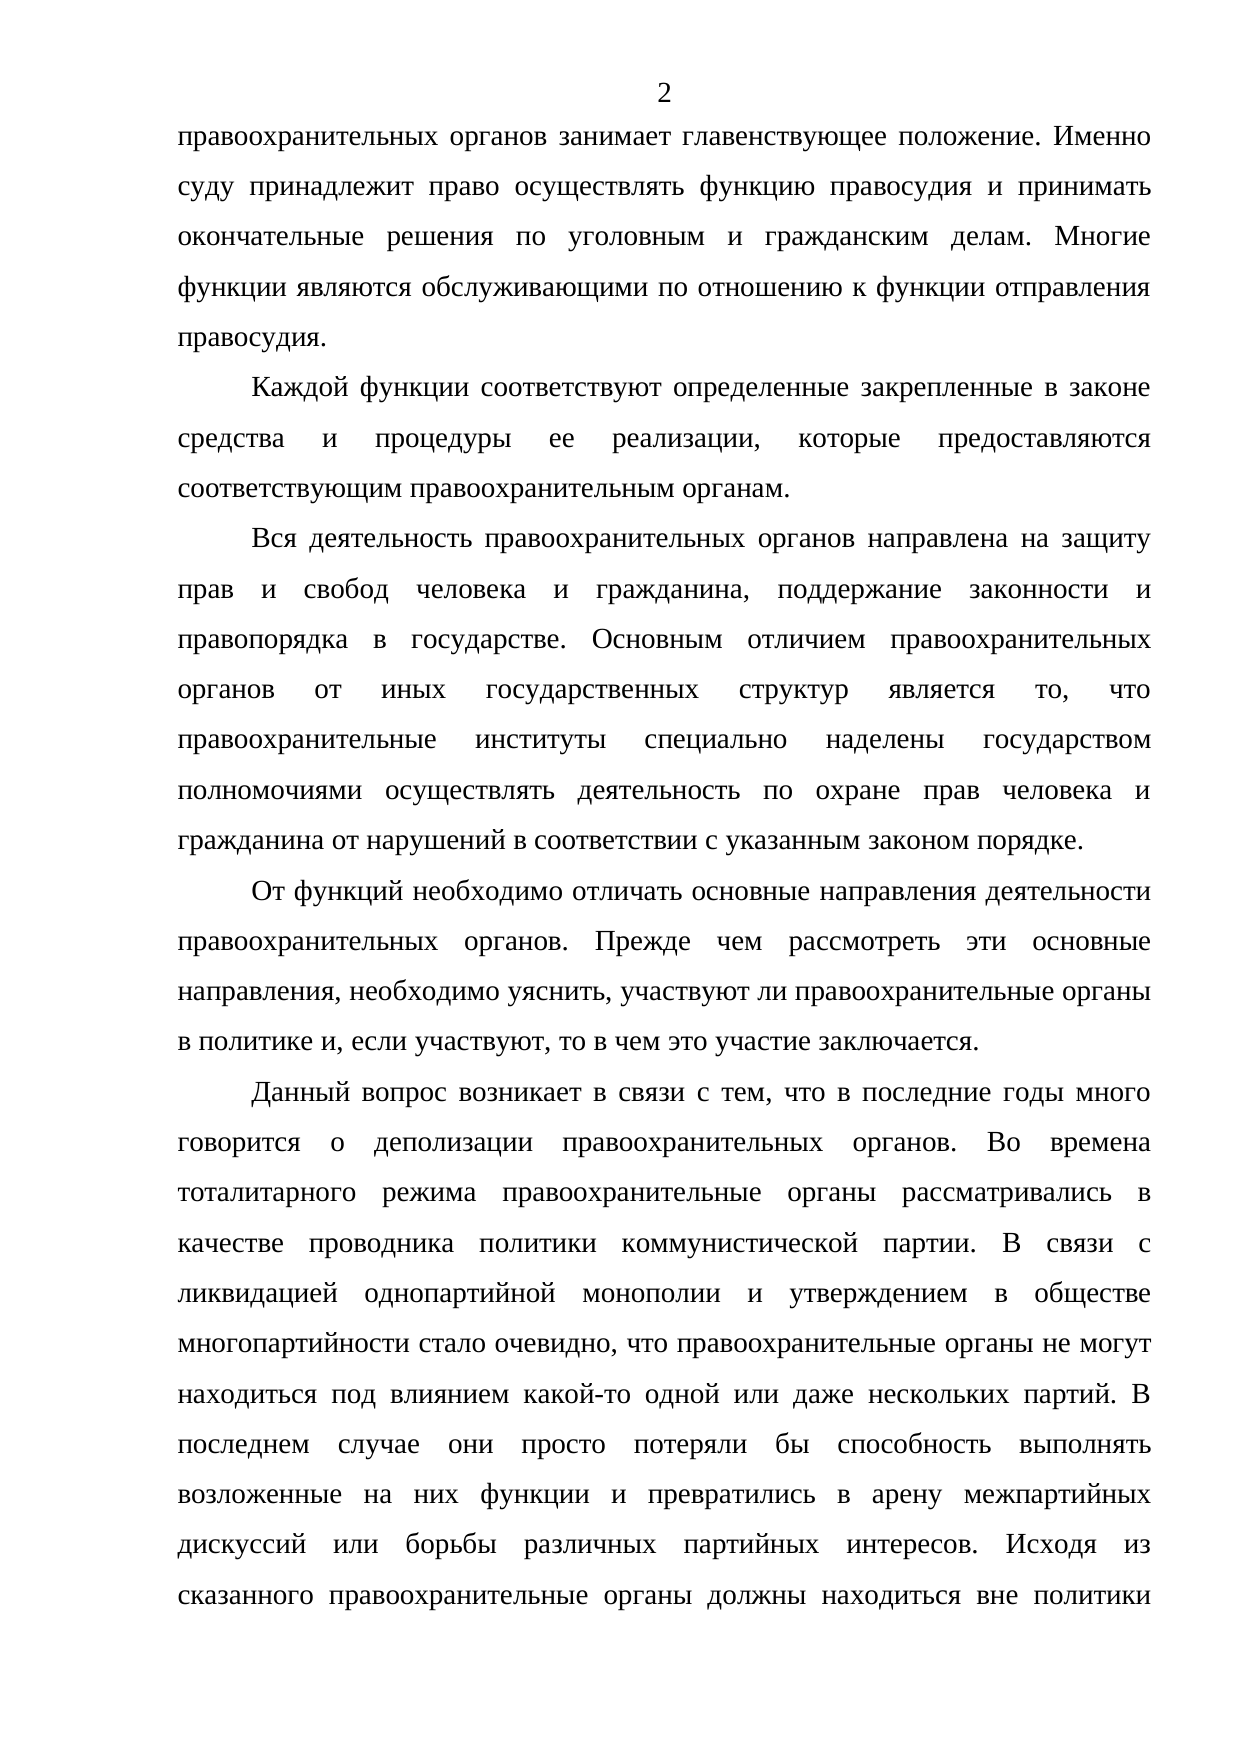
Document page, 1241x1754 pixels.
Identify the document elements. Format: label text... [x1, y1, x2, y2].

text Вся деятельность правоохранительных органов направлена на защиту прав и свобод человека и гражданина, поддержание законности и правопорядка в государстве. Основным отличием правоохранительных органов от иных государственных структур является то, что правоохранительные институты специально наделены государством полномочиями осуществлять деятельность по охране прав человека и гражданина от нарушений в соответствии с указанным законом порядке. [177, 521, 1152, 856]
text От функций необходимо отличать основные направления деятельности правоохранительных органов. Прежде чем рассмотреть эти основные направления, необходимо уяснить, участвуют ли правоохранительные органы в политике и, если участвуют, то в чем это участие заключается. [177, 873, 1152, 1057]
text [177, 1074, 1152, 1611]
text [177, 118, 1152, 353]
text Каждой функции соответствуют определенные закрепленные в законе средства и процедуры ее реализации, которые предоставляются соответствующим правоохранительным органам. [177, 370, 1152, 504]
